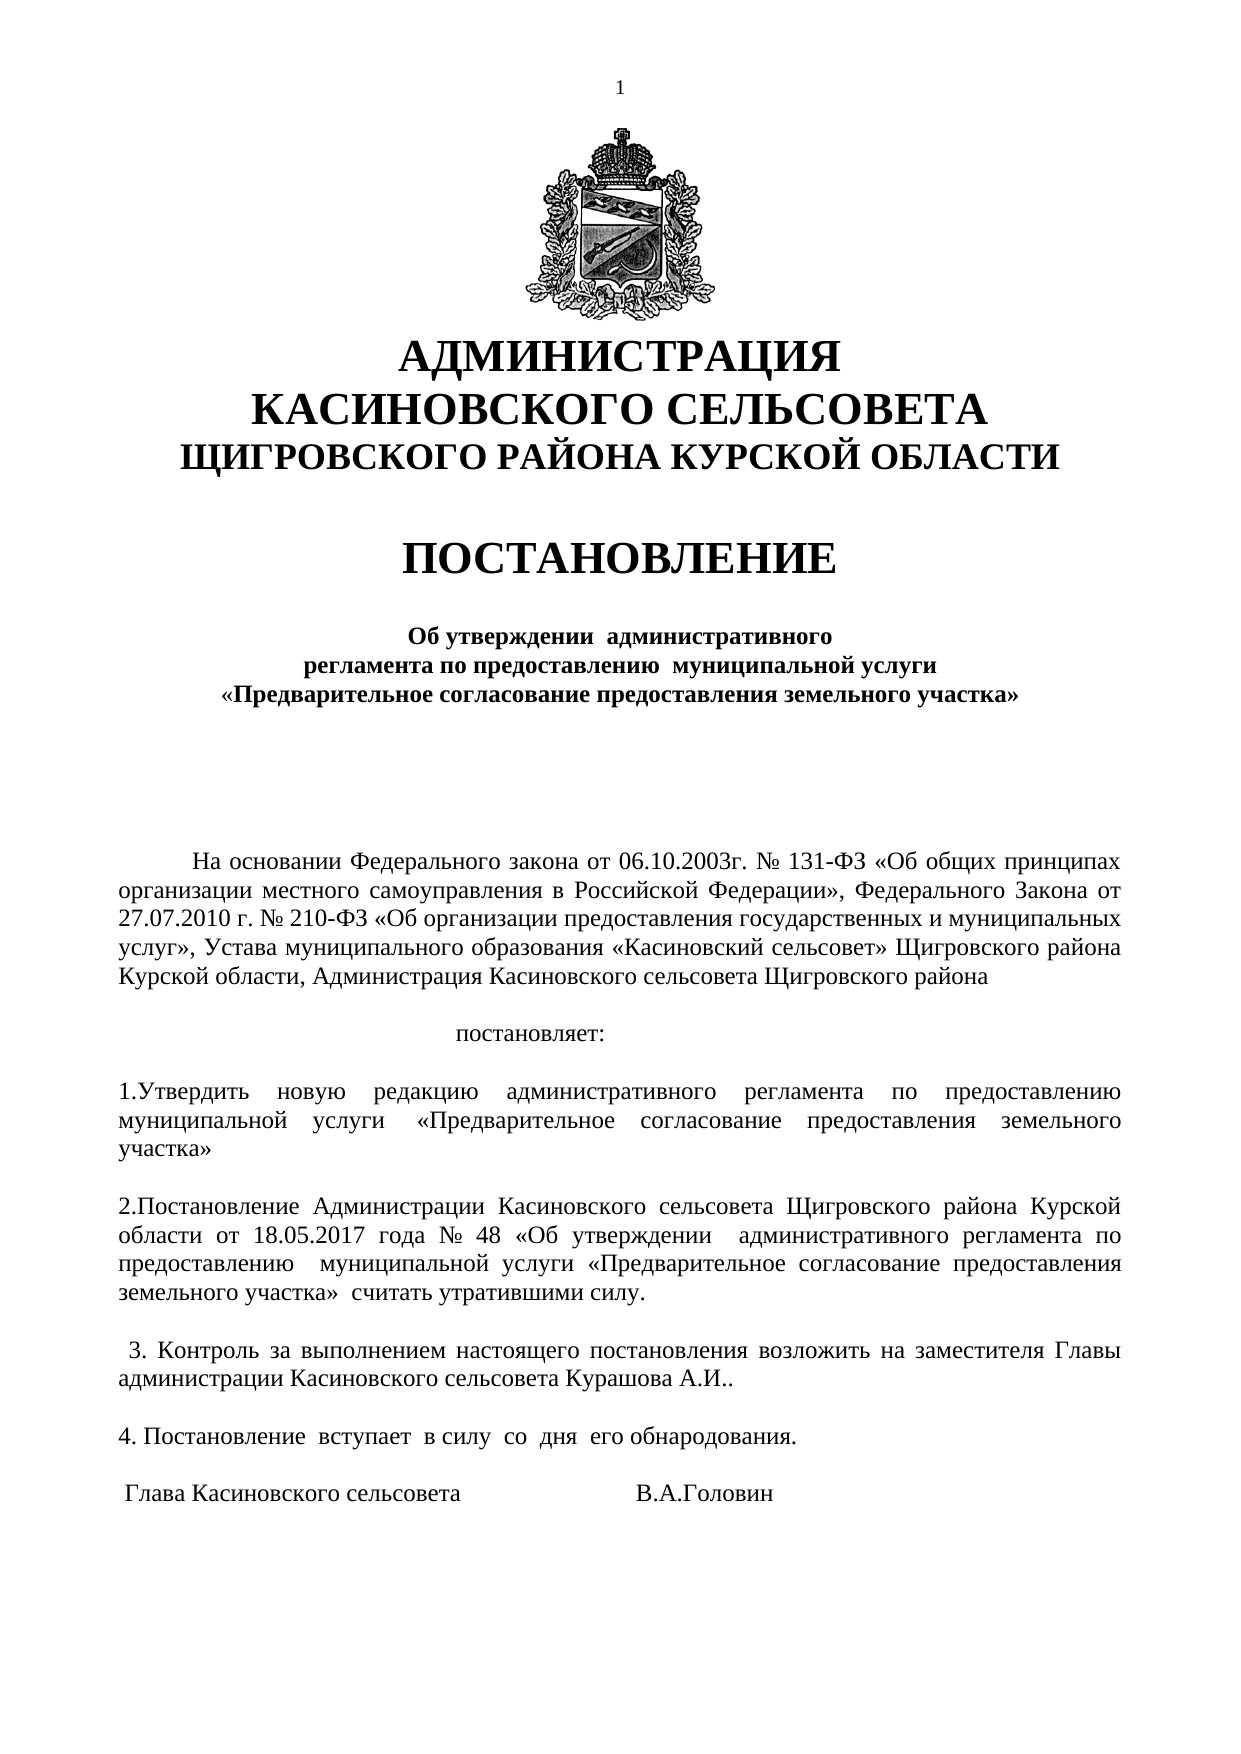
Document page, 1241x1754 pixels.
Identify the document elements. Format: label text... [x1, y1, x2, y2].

text 4. Постановление вступает в силу со дня его обнародования. [118, 1421, 1122, 1450]
text Об утверждении административного [118, 621, 1122, 650]
text Глава Касиновского сельсовета В.А.Головин [118, 1478, 1122, 1507]
text На основании Федерального закона от 06.10.2003г. № 131-ФЗ «Об общих принципах организации местного самоуправления в Российской Федерации», Федерального Закона от 27.07.2010 г. № 210-ФЗ «Об организации предоставления государственных и муниципальных услуг», Устава муниципального образования «Касиновский сельсовет» Щигровского района Курской области, Администрация Касиновского сельсовета Щигровского района [118, 846, 1122, 990]
text регламента по предоставлению муниципальной услуги [118, 650, 1122, 679]
text ЩИГРОВСКОГО РАЙОНА КУРСКОЙ ОБЛАСТИ [118, 434, 1122, 478]
text ПОСТАНОВЛЕНИЕ [118, 530, 1122, 583]
text АДМИНИСТРАЦИЯ [118, 329, 1122, 382]
text постановляет: [118, 1018, 1122, 1047]
text «Предварительное согласование предоставления земельного участка» [118, 679, 1122, 708]
text 2.Постановление Администрации Касиновского сельсовета Щигровского района Курской области от 18.05.2017 года № 48 «Об утверждении административного регламента по предоставлению муниципальной услуги «Предварительное согласование предоставления земельного участка» считать утратившими силу. [118, 1191, 1122, 1306]
text 1.Утвердить новую редакцию административного регламента по предоставлению муниципальной услуги «Предварительное согласование предоставления земельного участка» [118, 1076, 1122, 1162]
text КАСИНОВСКОГО СЕЛЬСОВЕТА [118, 382, 1122, 434]
text 3. Контроль за выполнением настоящего постановления возложить на заместителя Главы администрации Касиновского сельсовета Курашова А.И.. [118, 1335, 1122, 1392]
